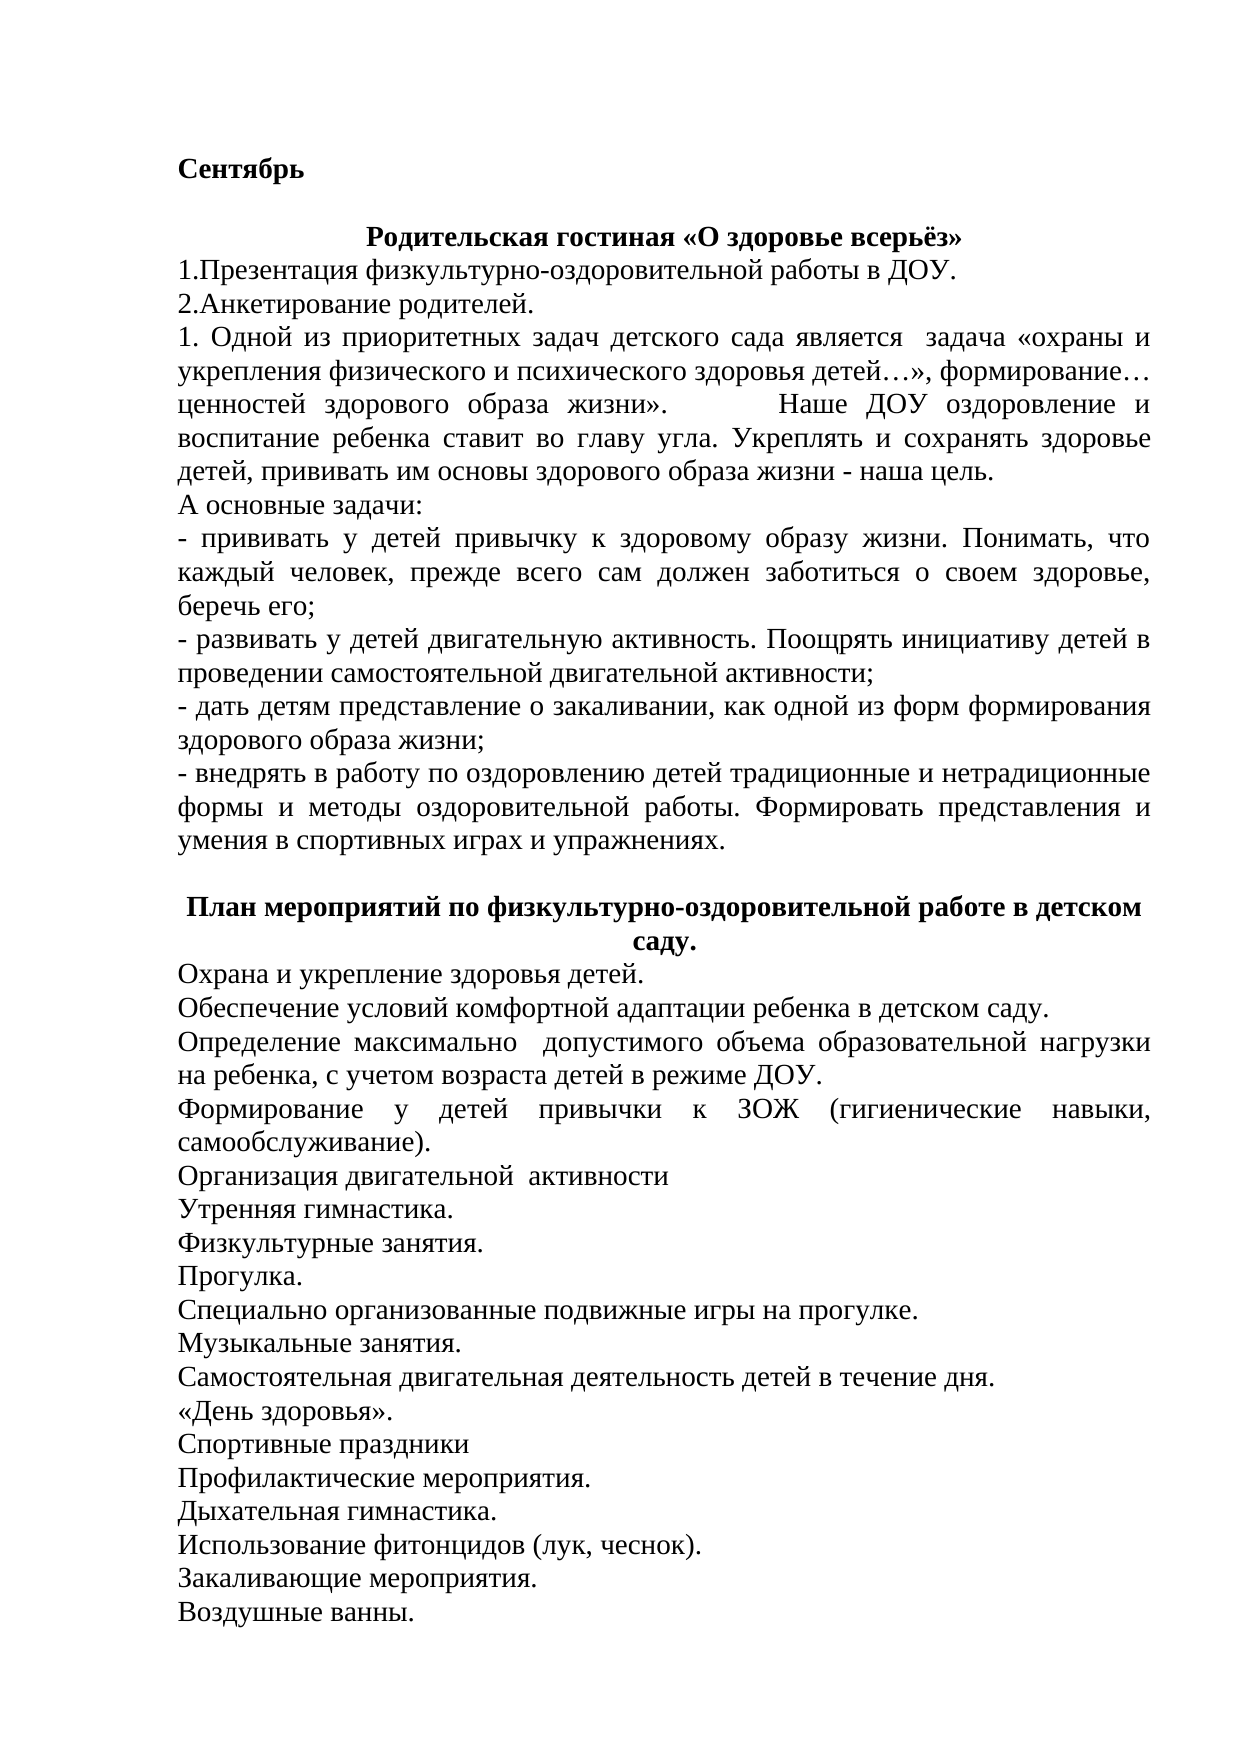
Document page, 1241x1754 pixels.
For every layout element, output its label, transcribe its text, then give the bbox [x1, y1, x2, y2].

text - дать детям представление о закаливании, как одной из форм формирования здорового образа жизни; [177, 688, 1152, 755]
text Организация двигательной активности [177, 1158, 1152, 1191]
text Физкультурные занятия. [177, 1225, 1152, 1258]
text - развивать у детей двигательную активность. Поощрять инициативу детей в проведении самостоятельной двигательной активности; [177, 621, 1152, 688]
text А основные задачи: [177, 487, 1152, 521]
text Использование фитонцидов (лук, чеснок). [177, 1527, 1152, 1560]
text 1.Презентация физкультурно-оздоровительной работы в ДОУ. [177, 252, 1152, 286]
text Обеспечение условий комфортной адаптации ребенка в детском саду. [177, 990, 1152, 1024]
text Охрана и укрепление здоровья детей. [177, 957, 1152, 990]
text Прогулка. [177, 1258, 1152, 1292]
text Формирование у детей привычки к ЗОЖ (гигиенические навыки, самообслуживание). [177, 1091, 1152, 1158]
text «День здоровья». [177, 1393, 1152, 1426]
text - внедрять в работу по оздоровлению детей традиционные и нетрадиционные формы и методы оздоровительной работы. Формировать представления и умения в спортивных играх и упражнениях. [177, 755, 1152, 856]
text Родительская гостиная «О здоровье всерьёз» [177, 219, 1152, 252]
text Специально организованные подвижные игры на прогулке. [177, 1292, 1152, 1326]
text Самостоятельная двигательная деятельность детей в течение дня. [177, 1359, 1152, 1393]
text Закаливающие мероприятия. [177, 1560, 1152, 1594]
text Музыкальные занятия. [177, 1326, 1152, 1359]
text 1. Одной из приоритетных задач детского сада является задача «охраны и укрепления физического и психического здоровья детей…», формирование… ценностей здорового образа жизни». Наше ДОУ оздоровление и воспитание ребенка ставит во главу угла. Укреплять и сохранять здоровье детей, прививать им основы здорового образа жизни - наша цель. [177, 319, 1152, 487]
text - прививать у детей привычку к здоровому образу жизни. Понимать, что каждый человек, прежде всего сам должен заботиться о своем здоровье, беречь его; [177, 521, 1152, 621]
text Воздушные ванны. [177, 1594, 1152, 1627]
text Определение максимально допустимого объема образовательной нагрузки на ребенка, с учетом возраста детей в режиме ДОУ. [177, 1024, 1152, 1091]
text Профилактические мероприятия. [177, 1460, 1152, 1493]
text План мероприятий по физкультурно-оздоровительной работе в детском саду. [177, 889, 1152, 957]
text Сентябрь [177, 152, 1152, 185]
text 2.Анкетирование родителей. [177, 286, 1152, 319]
text Дыхательная гимнастика. [177, 1493, 1152, 1527]
text Спортивные праздники [177, 1426, 1152, 1460]
text Утренняя гимнастика. [177, 1191, 1152, 1225]
